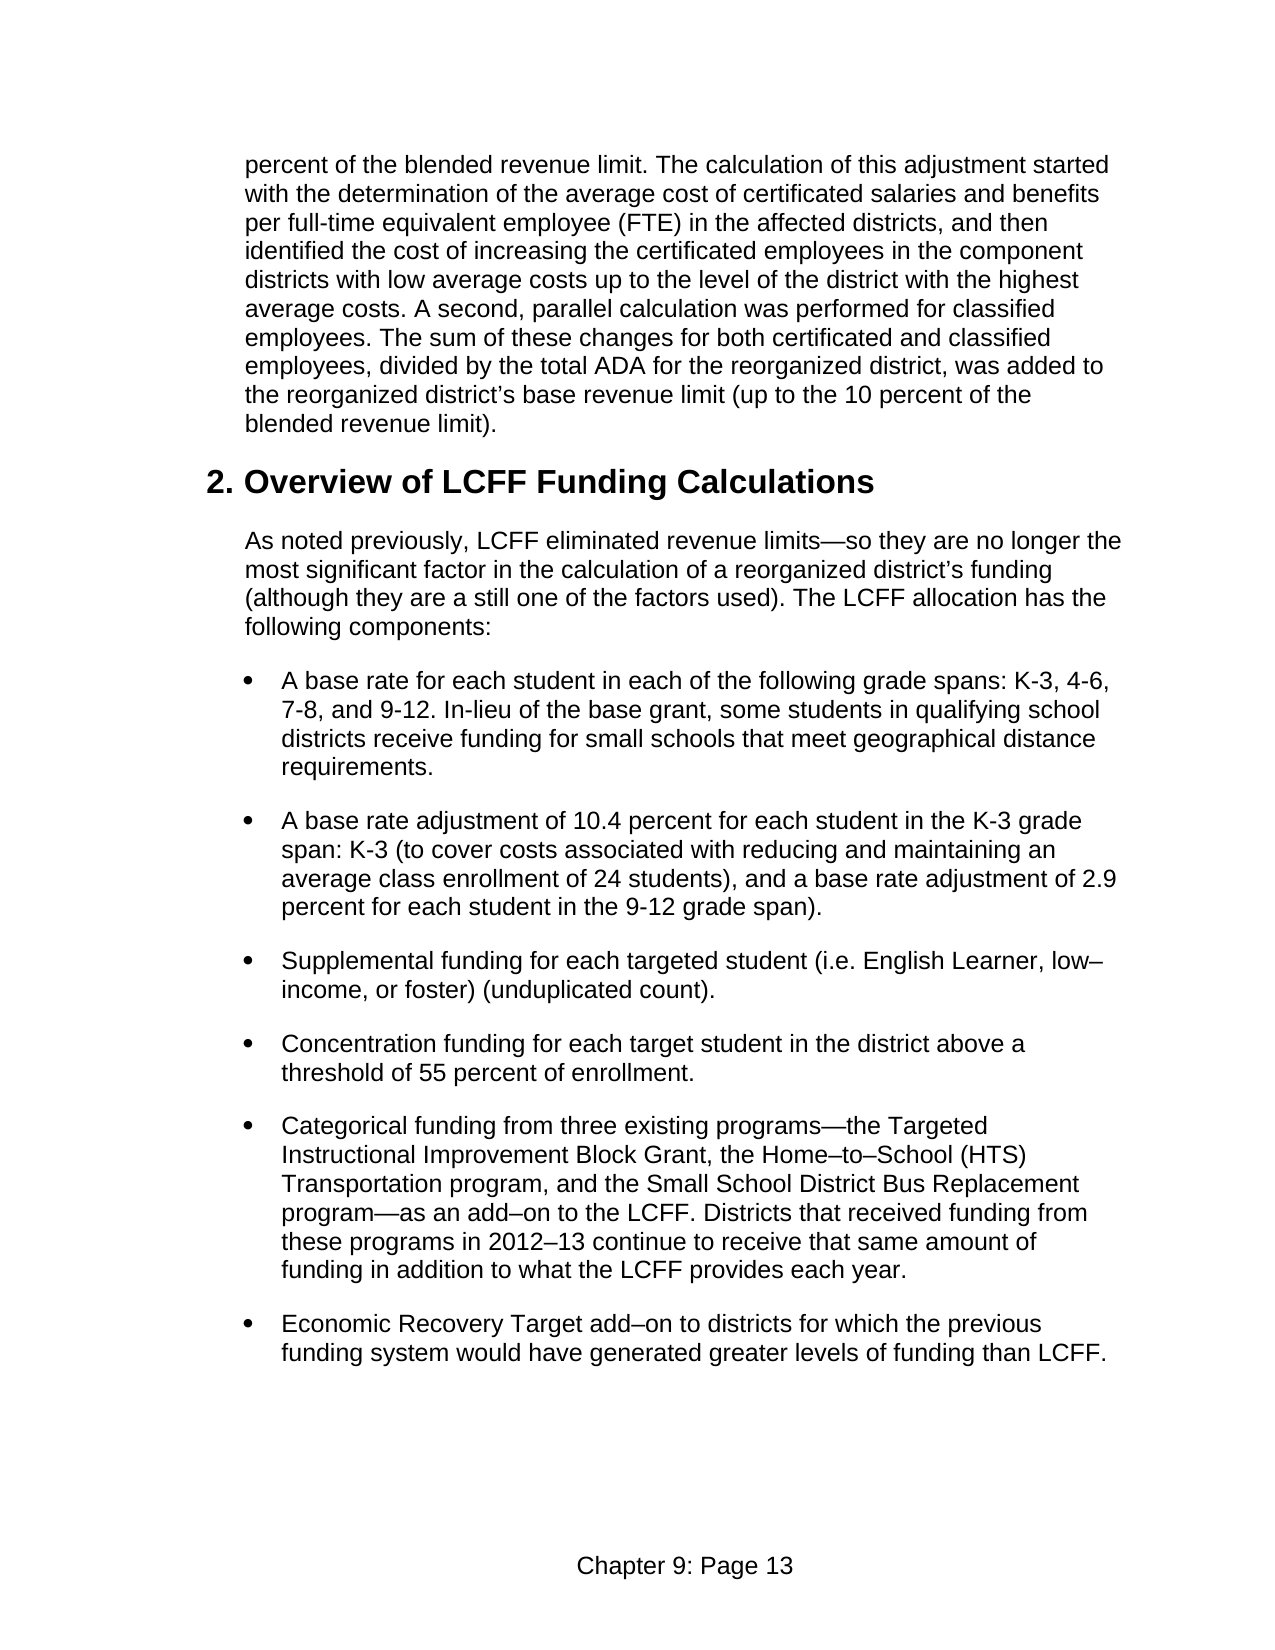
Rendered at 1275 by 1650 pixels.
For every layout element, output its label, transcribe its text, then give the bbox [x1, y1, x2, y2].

list Supplemental funding for each targeted student (i.e. English Learner, low–income, or foster) (unduplicated count). [244, 946, 1125, 1004]
list A base rate for each student in each of the following grade spans: K-3, 4-6, 7-8, and 9-12. In-lieu of the base grant, some students in qualifying school districts receive funding for small schools that meet geographical distance requirements. [244, 666, 1125, 781]
text As noted previously, LCFF eliminated revenue limits—so they are no longer the most significant factor in the calculation of a reorganized district’s funding (although they are a still one of the factors used). The LCFF allocation has the following components: [244, 526, 1125, 641]
list A base rate adjustment of 10.4 percent for each student in the K-3 grade span: K-3 (to cover costs associated with reducing and maintaining an average class enrollment of 24 students), and a base rate adjustment of 2.9 percent for each student in the 9-12 grade span). [244, 806, 1125, 921]
list Categorical funding from three existing programs—the Targeted Instructional Improvement Block Grant, the Home–to–School (HTS) Transportation program, and the Small School District Bus Replacement program—as an add–on to the LCFF. Districts that received funding from these programs in 2012–13 continue to receive that same amount of funding in addition to what the LCFF provides each year. [244, 1111, 1125, 1284]
list Economic Recovery Target add–on to districts for which the previous funding system would have generated greater levels of funding than LCFF. [244, 1309, 1125, 1367]
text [244, 150, 1125, 437]
subtitle 2. Overview of LCFF Funding Calculations [206, 462, 1125, 501]
list Concentration funding for each target student in the district above a threshold of 55 percent of enrollment. [244, 1029, 1125, 1086]
